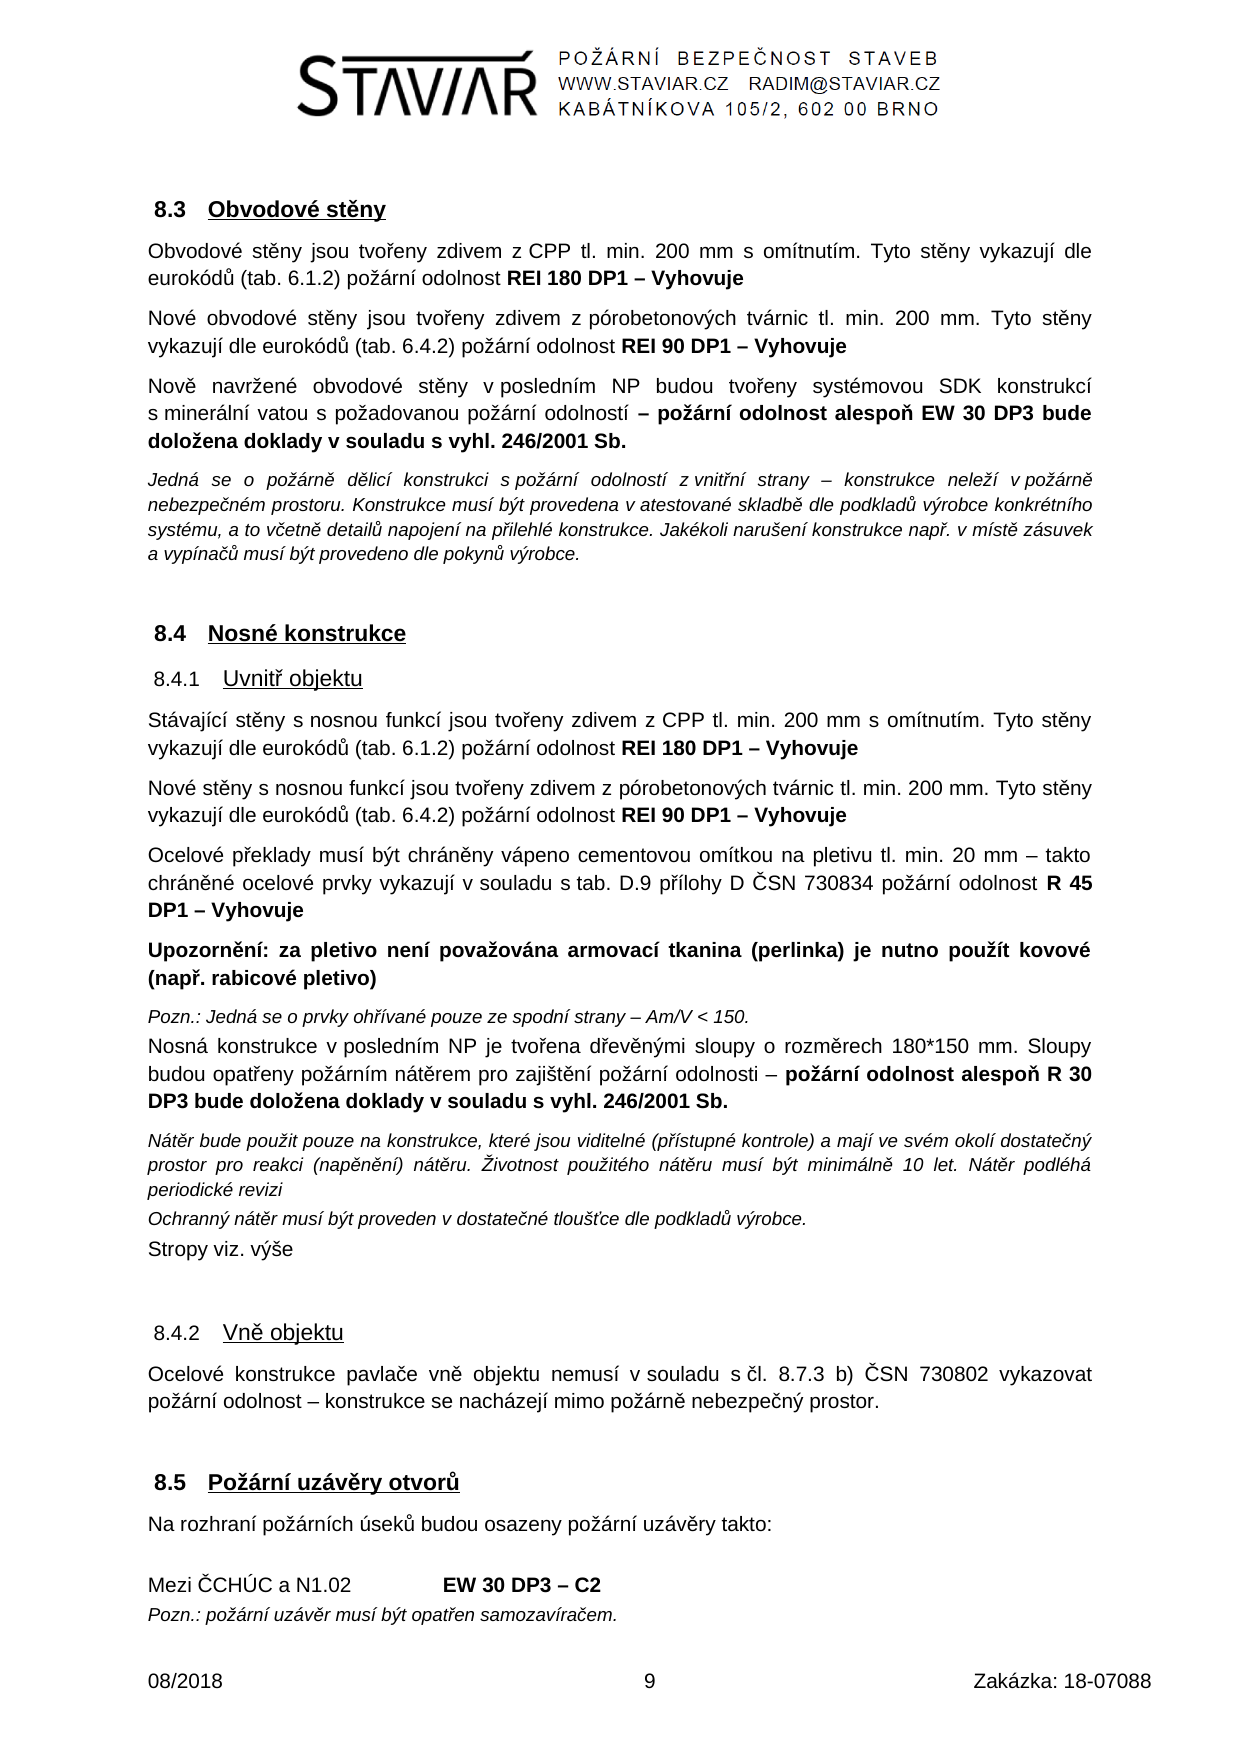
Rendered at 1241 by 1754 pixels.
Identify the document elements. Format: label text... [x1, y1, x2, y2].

text Nově navržené obvodové stěny v posledním NP budou tvořeny systémovou SDK konstrukcí s minerální vatou s požadovanou požární odolností – požární odolnost alespoň EW 30 DP3 bude doložena doklady v souladu s vyhl. 246/2001 Sb. [148, 374, 1092, 453]
text Nové stěny s nosnou funkcí jsou tvořeny zdivem z pórobetonových tvárnic tl. min. 200 mm. Tyto stěny vykazují dle eurokódů (tab. 6.4.2) požární odolnost REI 90 DP1 – Vyhovuje [148, 775, 1092, 827]
text Nosná konstrukce v posledním NP je tvořena dřevěnými sloupy o rozměrech 180*150 mm. Sloupy budou opatřeny požárním nátěrem pro zajištění požární odolnosti – požární odolnost alespoň R 30 DP3 bude doložena doklady v souladu s vyhl. 246/2001 Sb. [148, 1034, 1092, 1113]
text Nové obvodové stěny jsou tvořeny zdivem z pórobetonových tvárnic tl. min. 200 mm. Tyto stěny vykazují dle eurokódů (tab. 6.4.2) požární odolnost REI 90 DP1 – Vyhovuje [148, 306, 1092, 358]
text Na rozhraní požárních úseků budou osazeny požární uzávěry takto: [148, 1512, 1092, 1536]
text Jedná se o požárně dělicí konstrukci s požární odolností z vnitřní strany – konstrukce neleží v požárně nebezpečném prostoru. Konstrukce musí být provedena v atestované skladbě dle podkladů výrobce konkrétního systému, a to včetně detailů napojení na přilehlé konstrukce. Jakékoli narušení konstrukce např. v místě zásuvek a vypínačů musí být provedeno dle pokynů výrobce. [148, 469, 1092, 565]
text Obvodové stěny jsou tvořeny zdivem z CPP tl. min. 200 mm s omítnutím. Tyto stěny vykazují dle eurokódů (tab. 6.1.2) požární odolnost REI 180 DP1 – Vyhovuje [148, 239, 1092, 290]
picture [293, 43, 945, 128]
text Ocelové překlady musí být chráněny vápeno cementovou omítkou na pletivu tl. min. 20 mm – takto chráněné ocelové prvky vykazují v souladu s tab. D.9 přílohy D ČSN 730834 požární odolnost R 45 DP1 – Vyhovuje [148, 843, 1092, 922]
text Upozornění: za pletivo není považována armovací tkanina (perlinka) je nutno použít kovové (např. rabicové pletivo) [148, 938, 1092, 989]
text Nátěr bude použit pouze na konstrukce, které jsou viditelné (přístupné kontrole) a mají ve svém okolí dostatečný prostor pro reakci (napěnění) nátěru. Životnost použitého nátěru musí být minimálně 10 let. Nátěr podléhá periodické revizi [148, 1129, 1092, 1201]
text Stávající stěny s nosnou funkcí jsou tvořeny zdivem z CPP tl. min. 200 mm s omítnutím. Tyto stěny vykazují dle eurokódů (tab. 6.1.2) požární odolnost REI 180 DP1 – Vyhovuje [148, 708, 1092, 759]
subtitle Vně objektu [148, 1319, 1092, 1345]
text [148, 1604, 1092, 1626]
subtitle Obvodové stěny [148, 196, 1092, 222]
text Pozn.: Jedná se o prvky ohřívané pouze ze spodní strany – Am/V < 150. [148, 1005, 1092, 1027]
subtitle Nosné konstrukce [148, 620, 1092, 647]
subtitle Požární uzávěry otvorů [148, 1469, 1092, 1496]
text Ocelové konstrukce pavlače vně objektu nemusí v souladu s čl. 8.7.3 b) ČSN 730802 vykazovat požární odolnost – konstrukce se nacházejí mimo požárně nebezpečný prostor. [148, 1362, 1092, 1413]
text Mezi ČCHÚC a N1.02 EW 30 DP3 – C2 [148, 1572, 1092, 1596]
text Stropy viz. výše [148, 1237, 1092, 1261]
subtitle Uvnitř objektu [148, 665, 1092, 692]
text Ochranný nátěr musí být proveden v dostatečné tloušťce dle podkladů výrobce. [148, 1208, 1092, 1229]
